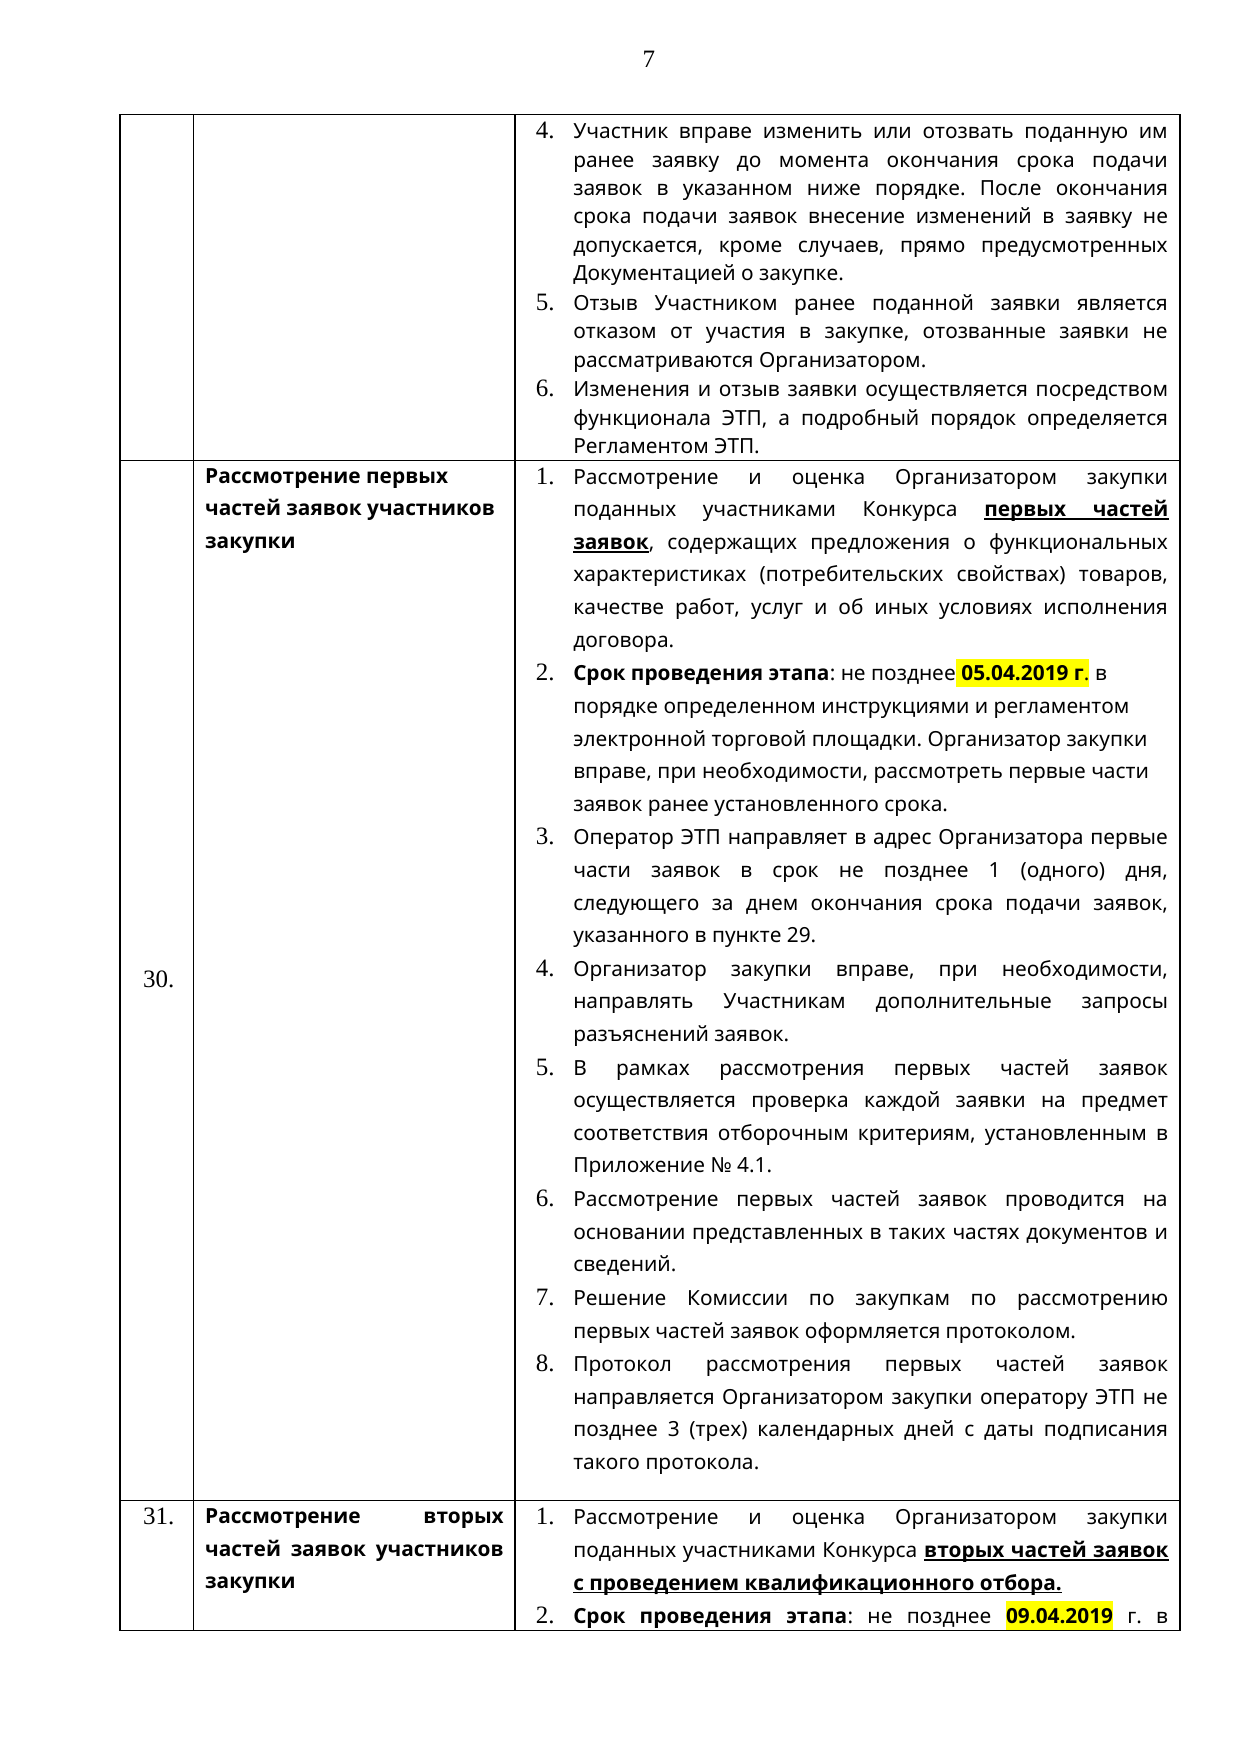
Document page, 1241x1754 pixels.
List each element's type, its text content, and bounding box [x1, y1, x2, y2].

table_cell [121, 1501, 193, 1630]
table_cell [194, 115, 514, 460]
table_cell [516, 1501, 1179, 1630]
table_cell [121, 461, 193, 1500]
table_cell Рассмотрение и оценка Организатором закупки поданных участниками Конкурса первых частей заявок, содержащих предложения о функциональных характеристиках (потребительских свойствах) товаров, качестве работ, услуг и об иных условиях исполнения договора. Срок проведения этапа: не позднее 05.04.2019 г. в порядке определенном инструкциями и регламентом электронной торговой площадки. Организатор закупки вправе, при необходимости, рассмотреть первые части заявок ранее установленного срока. Оператор ЭТП направляет в адрес Организатора первые части заявок в срок не позднее 1 (одного) дня, следующего за днем окончания срока подачи заявок, указанного в пункте 29. Организатор закупки вправе, при необходимости, направлять Участникам дополнительные запросы разъяснений заявок. В рамках рассмотрения первых частей заявок осуществляется проверка каждой заявки на предмет соответствия отборочным критериям, установленным в Приложение № 4.1. Рассмотрение первых частей заявок проводится на основании представленных в таких частях документов и сведений. Решение Комиссии по закупкам по рассмотрению первых частей заявок оформляется протоколом. Протокол рассмотрения первых частей заявок направляется Организатором закупки оператору ЭТП не позднее 3 (трех) календарных дней с даты подписания такого протокола. [516, 461, 1179, 1500]
table_cell Рассмотрение первых частей заявок участников закупки [194, 461, 514, 1500]
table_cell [516, 115, 1179, 460]
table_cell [194, 1501, 514, 1630]
table_cell [121, 115, 193, 460]
